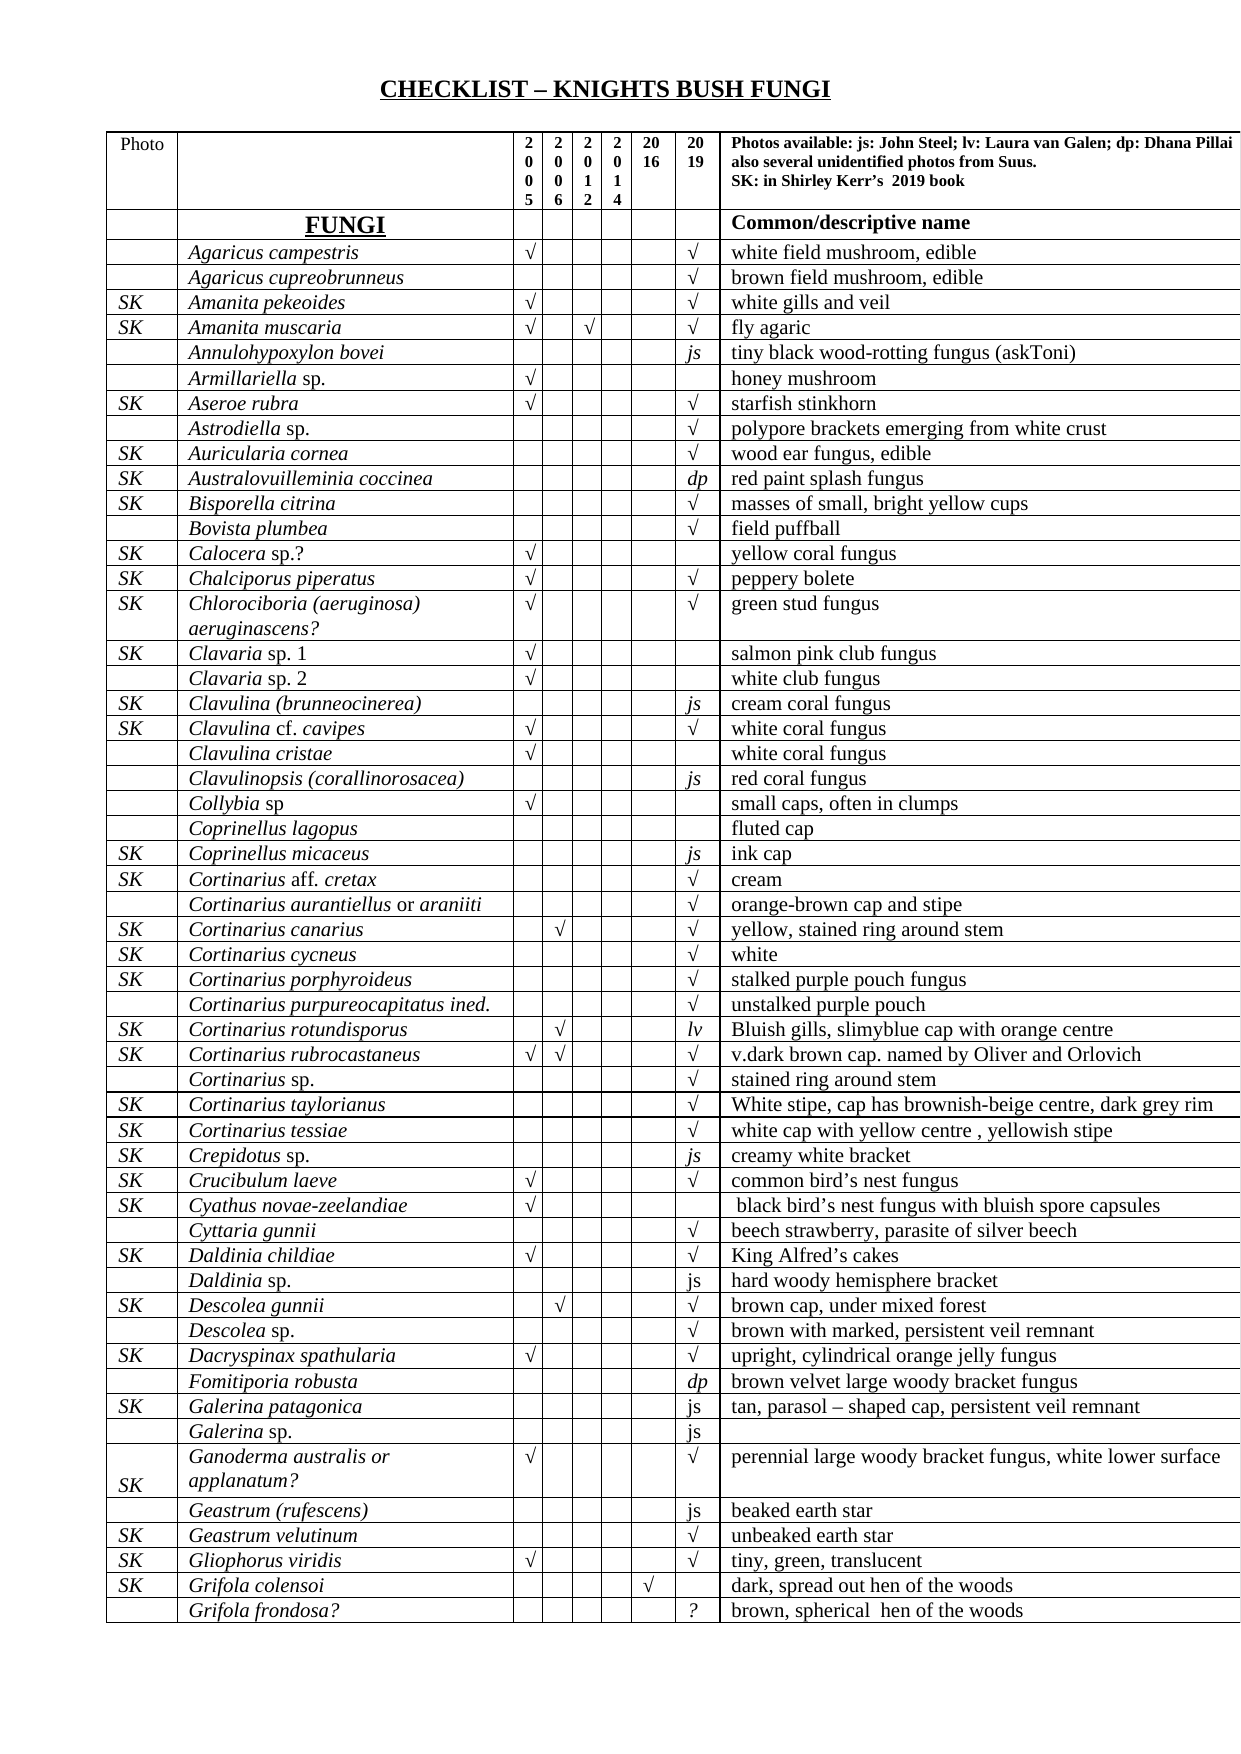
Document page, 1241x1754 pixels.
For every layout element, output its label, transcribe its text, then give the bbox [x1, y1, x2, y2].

table_cell √ [676, 1344, 719, 1367]
table_cell [543, 716, 572, 740]
table_cell √ [543, 1017, 572, 1041]
table_cell FUNGI [178, 210, 513, 239]
table_cell orange-brown cap and stipe [721, 892, 1240, 916]
table_cell √ [514, 791, 542, 815]
table_cell [543, 666, 572, 690]
table_cell SK [107, 841, 177, 865]
table_cell [543, 1318, 572, 1342]
table_cell Agaricus cupreobrunneus [178, 265, 513, 289]
table_cell [632, 441, 675, 465]
table_cell [543, 1498, 572, 1522]
table_cell [602, 466, 631, 490]
table_cell [514, 917, 542, 941]
table_cell [676, 1573, 719, 1597]
table_cell √ [514, 290, 542, 314]
table_cell [107, 1318, 177, 1342]
table_cell [632, 290, 675, 314]
table_cell [514, 1369, 542, 1393]
table_cell yellow coral fungus [721, 541, 1240, 565]
table_cell [676, 741, 719, 765]
table_cell [632, 1419, 675, 1443]
table_cell [632, 967, 675, 991]
table_cell √ [676, 716, 719, 740]
table_cell [107, 210, 177, 239]
table_cell white [721, 942, 1240, 966]
table_cell [107, 1268, 177, 1292]
table_cell √ [676, 566, 719, 590]
table_cell √ [676, 1243, 719, 1267]
table_cell Ganoderma australis or applanatum? [178, 1444, 513, 1497]
table_cell √ [514, 1548, 542, 1572]
table_cell Crucibulum laeve [178, 1168, 513, 1192]
table_cell [543, 1118, 572, 1142]
table_cell [602, 541, 631, 565]
table_cell √ [676, 315, 719, 339]
table_cell [573, 1168, 601, 1192]
table_cell fly agaric [721, 315, 1240, 339]
table_cell Descolea gunnii [178, 1293, 513, 1317]
table_cell [543, 265, 572, 289]
table_cell js [676, 1498, 719, 1522]
table_cell Clavulinopsis (corallinorosacea) [178, 766, 513, 790]
table_cell SK [107, 1344, 177, 1367]
table_cell [107, 1419, 177, 1443]
table_cell honey mushroom [721, 365, 1240, 389]
table_cell √ [676, 516, 719, 540]
table_cell [107, 741, 177, 765]
table_cell SK [107, 1168, 177, 1192]
table_cell Agaricus campestris [178, 240, 513, 264]
table_cell creamy white bracket [721, 1143, 1240, 1167]
table_cell √ [543, 1042, 572, 1066]
table_cell [514, 942, 542, 966]
table_cell [573, 210, 601, 239]
table_cell [107, 240, 177, 264]
table_cell Grifola colensoi [178, 1573, 513, 1597]
table_cell √ [676, 1293, 719, 1317]
table_cell [573, 240, 601, 264]
table_cell [514, 691, 542, 715]
table_cell SK [107, 541, 177, 565]
table_cell [602, 365, 631, 389]
table_cell [573, 1017, 601, 1041]
table_cell Cyathus novae-zeelandiae [178, 1193, 513, 1217]
table_cell [573, 391, 601, 414]
table_header 2006 [543, 133, 572, 209]
table_cell [632, 340, 675, 364]
table_cell √ [676, 992, 719, 1016]
table_cell [632, 315, 675, 339]
table_cell White stipe, cap has brownish-beige centre, dark grey rim [721, 1093, 1240, 1116]
table_cell [543, 1143, 572, 1167]
table_cell [676, 666, 719, 690]
table_cell [632, 1293, 675, 1317]
table_cell [632, 1369, 675, 1393]
table_cell [632, 741, 675, 765]
table_cell [632, 1548, 675, 1572]
table_cell [632, 841, 675, 865]
table_cell [602, 265, 631, 289]
table_cell js [676, 1268, 719, 1292]
table_cell yellow, stained ring around stem [721, 917, 1240, 941]
table_cell [676, 816, 719, 840]
table_cell [602, 1344, 631, 1367]
table_cell beech strawberry, parasite of silver beech [721, 1218, 1240, 1242]
table_cell √ [543, 917, 572, 941]
table_cell √ [514, 1168, 542, 1192]
table_cell SK [107, 591, 177, 639]
table_cell ? [676, 1598, 719, 1622]
table_cell unstalked purple pouch [721, 992, 1240, 1016]
table_cell Cortinarius tessiae [178, 1118, 513, 1142]
table_cell [602, 1218, 631, 1242]
table_cell [573, 816, 601, 840]
table_cell Clavulina cf. cavipes [178, 716, 513, 740]
table_cell Cortinarius sp. [178, 1067, 513, 1091]
table_cell tiny black wood-rotting fungus (askToni) [721, 340, 1240, 364]
table_cell [514, 1498, 542, 1522]
table_cell [602, 1523, 631, 1547]
table_cell [632, 516, 675, 540]
table_cell Common/descriptive name [721, 210, 1240, 239]
table_cell Gliophorus viridis [178, 1548, 513, 1572]
table_cell √ [514, 1193, 542, 1217]
table_cell [543, 240, 572, 264]
table_cell SK [107, 391, 177, 414]
table_cell [602, 1419, 631, 1443]
table_cell [632, 816, 675, 840]
table_header 2019 [676, 133, 719, 209]
table_cell Fomitiporia robusta [178, 1369, 513, 1393]
table_cell [107, 992, 177, 1016]
table_cell [573, 1118, 601, 1142]
table_cell SK [107, 1143, 177, 1167]
table_cell Chalciporus piperatus [178, 566, 513, 590]
table_cell √ [676, 1444, 719, 1497]
table_cell √ [676, 290, 719, 314]
table_cell Annulohypoxylon bovei [178, 340, 513, 364]
table_cell [573, 691, 601, 715]
table_cell [514, 1017, 542, 1041]
table_cell √ [514, 541, 542, 565]
table_cell [573, 1344, 601, 1367]
table_cell [632, 1118, 675, 1142]
table_cell dp [676, 1369, 719, 1393]
table_cell [602, 1093, 631, 1116]
table_cell [543, 340, 572, 364]
table_cell [107, 892, 177, 916]
table_cell [543, 566, 572, 590]
table_cell SK [107, 1042, 177, 1066]
table_cell [573, 416, 601, 440]
table_cell [632, 1067, 675, 1091]
table_cell [602, 1268, 631, 1292]
table_cell stained ring around stem [721, 1067, 1240, 1091]
table_cell [602, 1143, 631, 1167]
table_cell Daldinia childiae [178, 1243, 513, 1267]
table_cell [514, 1118, 542, 1142]
table_cell fluted cap [721, 816, 1240, 840]
table_cell √ [676, 942, 719, 966]
table_cell [602, 1017, 631, 1041]
table_cell SK [107, 917, 177, 941]
table_cell [632, 641, 675, 664]
table_cell hard woody hemisphere bracket [721, 1268, 1240, 1292]
table_cell [602, 641, 631, 664]
table_cell [573, 1243, 601, 1267]
table_cell √ [676, 1093, 719, 1116]
table_cell common bird’s nest fungus [721, 1168, 1240, 1192]
table_cell [543, 791, 572, 815]
table_cell Cortinarius rotundisporus [178, 1017, 513, 1041]
table_cell [514, 1394, 542, 1418]
table_cell [107, 516, 177, 540]
table_cell [543, 315, 572, 339]
table_cell [602, 1498, 631, 1522]
table_cell [107, 1598, 177, 1622]
table_cell [514, 841, 542, 865]
table_cell Calocera sp.? [178, 541, 513, 565]
table_cell [543, 641, 572, 664]
table_cell [573, 1548, 601, 1572]
table_cell [602, 566, 631, 590]
table_cell [632, 1394, 675, 1418]
table_cell √ [573, 315, 601, 339]
table_cell ink cap [721, 841, 1240, 865]
table_cell [543, 1168, 572, 1192]
table_cell [602, 741, 631, 765]
table_header 2012 [573, 133, 601, 209]
table_cell √ [543, 1293, 572, 1317]
table_cell [602, 716, 631, 740]
table_cell beaked earth star [721, 1498, 1240, 1522]
table_cell Geastrum (rufescens) [178, 1498, 513, 1522]
table_cell SK [107, 1243, 177, 1267]
table_cell field puffball [721, 516, 1240, 540]
table_cell √ [676, 967, 719, 991]
table_cell [632, 240, 675, 264]
table_cell js [676, 691, 719, 715]
table_cell [107, 766, 177, 790]
table_cell √ [676, 1548, 719, 1572]
table_cell SK [107, 1093, 177, 1116]
table_cell [602, 1042, 631, 1066]
table_cell [107, 791, 177, 815]
table_cell Amanita muscaria [178, 315, 513, 339]
table_cell [573, 1293, 601, 1317]
table_cell [676, 1193, 719, 1217]
table_cell SK [107, 1548, 177, 1572]
table_cell [573, 566, 601, 590]
table_cell [107, 265, 177, 289]
table_cell brown, spherical hen of the woods [721, 1598, 1240, 1622]
table_cell √ [514, 666, 542, 690]
table_cell Cortinarius cycneus [178, 942, 513, 966]
table_cell Cyttaria gunnii [178, 1218, 513, 1242]
table_cell [632, 1243, 675, 1267]
table_cell √ [676, 1042, 719, 1066]
table_cell [573, 1369, 601, 1393]
table_cell [632, 691, 675, 715]
table_cell [676, 641, 719, 664]
table_cell [602, 491, 631, 515]
table_cell √ [514, 240, 542, 264]
table_cell [573, 716, 601, 740]
table_cell [602, 240, 631, 264]
table_cell [602, 967, 631, 991]
table_cell √ [676, 491, 719, 515]
table_cell Auricularia cornea [178, 441, 513, 465]
table_cell [543, 1523, 572, 1547]
table_cell Cortinarius aurantiellus or araniiti [178, 892, 513, 916]
table_cell [514, 265, 542, 289]
table_cell [543, 210, 572, 239]
table_cell [107, 340, 177, 364]
table_cell [573, 1419, 601, 1443]
table_cell [602, 1598, 631, 1622]
table_cell [573, 1193, 601, 1217]
table_cell [514, 1573, 542, 1597]
table_cell Crepidotus sp. [178, 1143, 513, 1167]
table_cell [514, 1093, 542, 1116]
table_cell [632, 666, 675, 690]
table_cell Bisporella citrina [178, 491, 513, 515]
table_cell Cortinarius porphyroideus [178, 967, 513, 991]
table_header 2014 [602, 133, 631, 209]
table_cell [543, 816, 572, 840]
table_cell [543, 491, 572, 515]
table_cell [602, 1444, 631, 1497]
table_cell [632, 942, 675, 966]
table_cell √ [676, 1067, 719, 1091]
table_cell SK [107, 866, 177, 891]
table_cell √ [514, 741, 542, 765]
table_cell white cap with yellow centre , yellowish stipe [721, 1118, 1240, 1142]
table_cell [543, 1344, 572, 1367]
table_cell [632, 416, 675, 440]
table_cell [602, 1067, 631, 1091]
table_cell SK [107, 1017, 177, 1041]
table_cell Galerina sp. [178, 1419, 513, 1443]
table_cell Daldinia sp. [178, 1268, 513, 1292]
table_cell [543, 466, 572, 490]
table_cell [514, 516, 542, 540]
table_cell √ [514, 1042, 542, 1066]
table_cell brown cap, under mixed forest [721, 1293, 1240, 1317]
table_cell [632, 1444, 675, 1497]
table_cell Clavulina (brunneocinerea) [178, 691, 513, 715]
table_cell [543, 416, 572, 440]
table_cell [107, 666, 177, 690]
table_cell tiny, green, translucent [721, 1548, 1240, 1572]
table_cell [602, 666, 631, 690]
table_cell js [676, 1143, 719, 1167]
table_cell Coprinellus micaceus [178, 841, 513, 865]
table_cell [573, 741, 601, 765]
table_cell √ [676, 1523, 719, 1547]
table_cell [543, 1598, 572, 1622]
table_cell Descolea sp. [178, 1318, 513, 1342]
table_cell brown with marked, persistent veil remnant [721, 1318, 1240, 1342]
table_cell √ [676, 591, 719, 639]
table_cell [573, 491, 601, 515]
table_cell SK [107, 491, 177, 515]
table_cell [107, 1369, 177, 1393]
table_cell [573, 265, 601, 289]
table_cell Cortinarius canarius [178, 917, 513, 941]
table_cell [632, 1017, 675, 1041]
table_cell [543, 541, 572, 565]
table_cell [602, 917, 631, 941]
table_cell Bovista plumbea [178, 516, 513, 540]
table_cell SK [107, 466, 177, 490]
table_cell [543, 391, 572, 414]
table_cell white coral fungus [721, 741, 1240, 765]
table_cell √ [514, 315, 542, 339]
table_cell [602, 591, 631, 639]
table_cell [573, 516, 601, 540]
table_cell stalked purple pouch fungus [721, 967, 1240, 991]
table_cell [632, 265, 675, 289]
table_cell Cortinarius purpureocapitatus ined. [178, 992, 513, 1016]
table_cell starfish stinkhorn [721, 391, 1240, 414]
table_cell √ [676, 1218, 719, 1242]
table_cell [602, 416, 631, 440]
table_cell SK [107, 1293, 177, 1317]
table_cell [602, 1548, 631, 1572]
table_cell [107, 416, 177, 440]
table_cell masses of small, bright yellow cups [721, 491, 1240, 515]
table_header [178, 133, 513, 209]
table_cell [573, 365, 601, 389]
table_cell [632, 1193, 675, 1217]
table_cell [602, 892, 631, 916]
table_cell [573, 1268, 601, 1292]
table_cell [573, 1523, 601, 1547]
table_cell [602, 315, 631, 339]
table_cell [514, 441, 542, 465]
table_cell [514, 1218, 542, 1242]
table_cell js [676, 841, 719, 865]
table_cell SK [107, 967, 177, 991]
table_cell √ [676, 892, 719, 916]
table_cell √ [676, 1318, 719, 1342]
table_cell cream [721, 866, 1240, 891]
table_cell [514, 1067, 542, 1091]
table_cell Grifola frondosa? [178, 1598, 513, 1622]
table_cell [602, 816, 631, 840]
table_cell v.dark brown cap. named by Oliver and Orlovich [721, 1042, 1240, 1066]
table_cell [514, 210, 542, 239]
table_cell [514, 1293, 542, 1317]
table_cell √ [514, 1344, 542, 1367]
table_cell [632, 791, 675, 815]
table_cell SK [107, 942, 177, 966]
table_cell √ [632, 1573, 675, 1597]
table_cell Chlorociboria (aeruginosa) aeruginascens? [178, 591, 513, 639]
table_cell Dacryspinax spathularia [178, 1344, 513, 1367]
table_cell [543, 516, 572, 540]
table_cell King Alfred’s cakes [721, 1243, 1240, 1267]
table_cell [543, 1093, 572, 1116]
table_cell √ [514, 391, 542, 414]
table_cell [573, 1444, 601, 1497]
table_cell Amanita pekeoides [178, 290, 513, 314]
table_cell Cortinarius aff. cretax [178, 866, 513, 891]
table_cell √ [514, 1243, 542, 1267]
table_cell SK [107, 441, 177, 465]
table_cell [573, 290, 601, 314]
table_cell [573, 1318, 601, 1342]
table_cell [632, 892, 675, 916]
table_cell [632, 391, 675, 414]
table_cell Cortinarius taylorianus [178, 1093, 513, 1116]
table_cell [573, 441, 601, 465]
table_cell [632, 1042, 675, 1066]
table_cell [602, 1118, 631, 1142]
table_cell SK [107, 691, 177, 715]
table_header Photo [107, 133, 177, 209]
table_cell [107, 1218, 177, 1242]
table_cell [573, 1573, 601, 1597]
table_cell [514, 1318, 542, 1342]
table_cell [543, 1067, 572, 1091]
table_cell Cortinarius rubrocastaneus [178, 1042, 513, 1066]
table_cell [514, 416, 542, 440]
table_cell SK [107, 1523, 177, 1547]
table_cell [573, 1067, 601, 1091]
table_cell [573, 917, 601, 941]
table_cell [602, 441, 631, 465]
table_cell [514, 1419, 542, 1443]
table_cell [573, 466, 601, 490]
table_cell red coral fungus [721, 766, 1240, 790]
table_cell [514, 340, 542, 364]
table_cell √ [514, 1444, 542, 1497]
table_cell [514, 466, 542, 490]
table_cell black bird’s nest fungus with bluish spore capsules [721, 1193, 1240, 1217]
table_cell [632, 1218, 675, 1242]
table_cell white field mushroom, edible [721, 240, 1240, 264]
table_cell Coprinellus lagopus [178, 816, 513, 840]
table_cell [632, 1598, 675, 1622]
table_cell dp [676, 466, 719, 490]
table_cell [543, 866, 572, 891]
table_cell [632, 1168, 675, 1192]
table_cell [543, 1268, 572, 1292]
table_cell [632, 716, 675, 740]
table_cell √ [676, 1118, 719, 1142]
table_cell [632, 1523, 675, 1547]
table_cell √ [676, 391, 719, 414]
table_cell [543, 841, 572, 865]
table_cell [107, 1067, 177, 1091]
table_cell [573, 1093, 601, 1116]
table_cell [632, 1318, 675, 1342]
table_cell [602, 942, 631, 966]
table_cell Geastrum velutinum [178, 1523, 513, 1547]
table_cell [573, 967, 601, 991]
table_cell js [676, 340, 719, 364]
table_cell [543, 741, 572, 765]
table_cell [632, 1344, 675, 1367]
table_cell [632, 566, 675, 590]
table_cell √ [514, 716, 542, 740]
table_cell peppery bolete [721, 566, 1240, 590]
table_cell SK [107, 1118, 177, 1142]
table_cell [514, 1523, 542, 1547]
table_cell √ [676, 1168, 719, 1192]
table_cell √ [514, 566, 542, 590]
table_cell [543, 1419, 572, 1443]
table_cell [602, 290, 631, 314]
table_cell wood ear fungus, edible [721, 441, 1240, 465]
table_cell [573, 892, 601, 916]
table_cell [514, 992, 542, 1016]
table_cell Collybia sp [178, 791, 513, 815]
table_cell [602, 992, 631, 1016]
table_cell [514, 892, 542, 916]
table_cell [573, 340, 601, 364]
table_cell √ [514, 591, 542, 639]
table_cell salmon pink club fungus [721, 641, 1240, 664]
table_cell [543, 1444, 572, 1497]
table_cell [632, 1143, 675, 1167]
table_cell [602, 1168, 631, 1192]
table_cell brown velvet large woody bracket fungus [721, 1369, 1240, 1393]
table_cell [573, 766, 601, 790]
table_cell unbeaked earth star [721, 1523, 1240, 1547]
table_cell brown field mushroom, edible [721, 265, 1240, 289]
table_cell Galerina patagonica [178, 1394, 513, 1418]
table_cell [543, 1548, 572, 1572]
table_cell [676, 365, 719, 389]
table_cell [107, 365, 177, 389]
table_cell [514, 967, 542, 991]
table_cell SK [107, 1394, 177, 1418]
table_cell [543, 365, 572, 389]
table_cell green stud fungus [721, 591, 1240, 639]
table_cell white coral fungus [721, 716, 1240, 740]
table_cell js [676, 1394, 719, 1418]
table_cell [632, 210, 675, 239]
table_cell [543, 441, 572, 465]
table_cell [573, 641, 601, 664]
table_cell red paint splash fungus [721, 466, 1240, 490]
table_cell [514, 866, 542, 891]
table_cell [543, 1369, 572, 1393]
table_cell small caps, often in clumps [721, 791, 1240, 815]
table_cell √ [514, 641, 542, 664]
table_cell √ [676, 917, 719, 941]
table_cell √ [676, 240, 719, 264]
table_cell SK [107, 1444, 177, 1497]
table_cell [602, 866, 631, 891]
table_cell [573, 541, 601, 565]
table_cell SK [107, 641, 177, 664]
table_cell [602, 391, 631, 414]
table_cell tan, parasol – shaped cap, persistent veil remnant [721, 1394, 1240, 1418]
table_cell [107, 1498, 177, 1522]
table_cell [514, 491, 542, 515]
table_cell [573, 1042, 601, 1066]
table_cell [573, 1143, 601, 1167]
table_header 2016 [632, 133, 675, 209]
table_cell [721, 1419, 1240, 1443]
table_cell [632, 591, 675, 639]
table_cell [632, 541, 675, 565]
table_cell [602, 791, 631, 815]
table_cell [632, 766, 675, 790]
table_cell [602, 210, 631, 239]
table_cell [573, 791, 601, 815]
table_cell [602, 1193, 631, 1217]
table_cell [602, 841, 631, 865]
table_cell √ [676, 416, 719, 440]
table_cell [514, 766, 542, 790]
table_cell js [676, 1419, 719, 1443]
table_cell [632, 1498, 675, 1522]
table_cell SK [107, 290, 177, 314]
table_cell √ [676, 866, 719, 891]
table_cell [602, 340, 631, 364]
table_cell [543, 1573, 572, 1597]
text CHECKLIST – KNIGHTS BUSH FUNGI [118, 74, 1092, 103]
table_cell Bluish gills, slimyblue cap with orange centre [721, 1017, 1240, 1041]
table_cell Aseroe rubra [178, 391, 513, 414]
table_cell [602, 691, 631, 715]
table_cell [632, 866, 675, 891]
table_cell perennial large woody bracket fungus, white lower surface [721, 1444, 1240, 1497]
table_cell [514, 1598, 542, 1622]
table_cell polypore brackets emerging from white crust [721, 416, 1240, 440]
table_cell √ [514, 365, 542, 389]
table_cell [602, 1318, 631, 1342]
table_cell [573, 841, 601, 865]
table_cell [543, 992, 572, 1016]
table_cell [602, 516, 631, 540]
table_cell [573, 591, 601, 639]
table_cell [602, 1573, 631, 1597]
table_cell SK [107, 315, 177, 339]
table_cell [573, 1218, 601, 1242]
table_cell [676, 541, 719, 565]
table_cell upright, cylindrical orange jelly fungus [721, 1344, 1240, 1367]
table_cell Clavaria sp. 1 [178, 641, 513, 664]
table_cell Clavulina cristae [178, 741, 513, 765]
table_cell [632, 1093, 675, 1116]
table_cell [573, 1394, 601, 1418]
table_cell [632, 992, 675, 1016]
table_cell SK [107, 716, 177, 740]
table_cell [543, 1193, 572, 1217]
table_cell dark, spread out hen of the woods [721, 1573, 1240, 1597]
table_cell [543, 1394, 572, 1418]
table_cell [632, 365, 675, 389]
table_header 2005 [514, 133, 542, 209]
table_header Photos available: js: John Steel; lv: Laura van Galen; dp: Dhana Pillai also several unidentified photos from Suus. SK: in Shirley Kerr’s 2019 book [721, 133, 1240, 209]
table_cell SK [107, 1573, 177, 1597]
table_cell lv [676, 1017, 719, 1041]
table_cell [602, 1369, 631, 1393]
table_cell Australovuilleminia coccinea [178, 466, 513, 490]
table_cell [543, 1243, 572, 1267]
table_cell [573, 992, 601, 1016]
table_cell [543, 691, 572, 715]
table_cell [543, 967, 572, 991]
table_cell [676, 791, 719, 815]
table_cell [573, 666, 601, 690]
table_cell √ [676, 441, 719, 465]
table_cell [543, 766, 572, 790]
table_cell [602, 1394, 631, 1418]
table_cell js [676, 766, 719, 790]
table_cell [602, 1243, 631, 1267]
table_cell white club fungus [721, 666, 1240, 690]
table_cell [514, 1268, 542, 1292]
table_cell [573, 1598, 601, 1622]
table_cell [543, 942, 572, 966]
table_cell [573, 866, 601, 891]
table_cell √ [676, 265, 719, 289]
table_cell [632, 491, 675, 515]
table_cell [676, 210, 719, 239]
table_cell [573, 942, 601, 966]
table_cell Armillariella sp. [178, 365, 513, 389]
table_cell SK [107, 1193, 177, 1217]
table_cell Astrodiella sp. [178, 416, 513, 440]
table_cell [632, 1268, 675, 1292]
table_cell [573, 1498, 601, 1522]
table_cell [632, 917, 675, 941]
table_cell [543, 1218, 572, 1242]
table_cell [602, 766, 631, 790]
table_cell [602, 1293, 631, 1317]
table_cell [543, 892, 572, 916]
table_cell cream coral fungus [721, 691, 1240, 715]
table_cell [543, 290, 572, 314]
table_cell white gills and veil [721, 290, 1240, 314]
table_cell [543, 591, 572, 639]
table_cell Clavaria sp. 2 [178, 666, 513, 690]
table_cell [514, 1143, 542, 1167]
table_cell [107, 816, 177, 840]
table_cell [514, 816, 542, 840]
table_cell [632, 466, 675, 490]
table_cell SK [107, 566, 177, 590]
